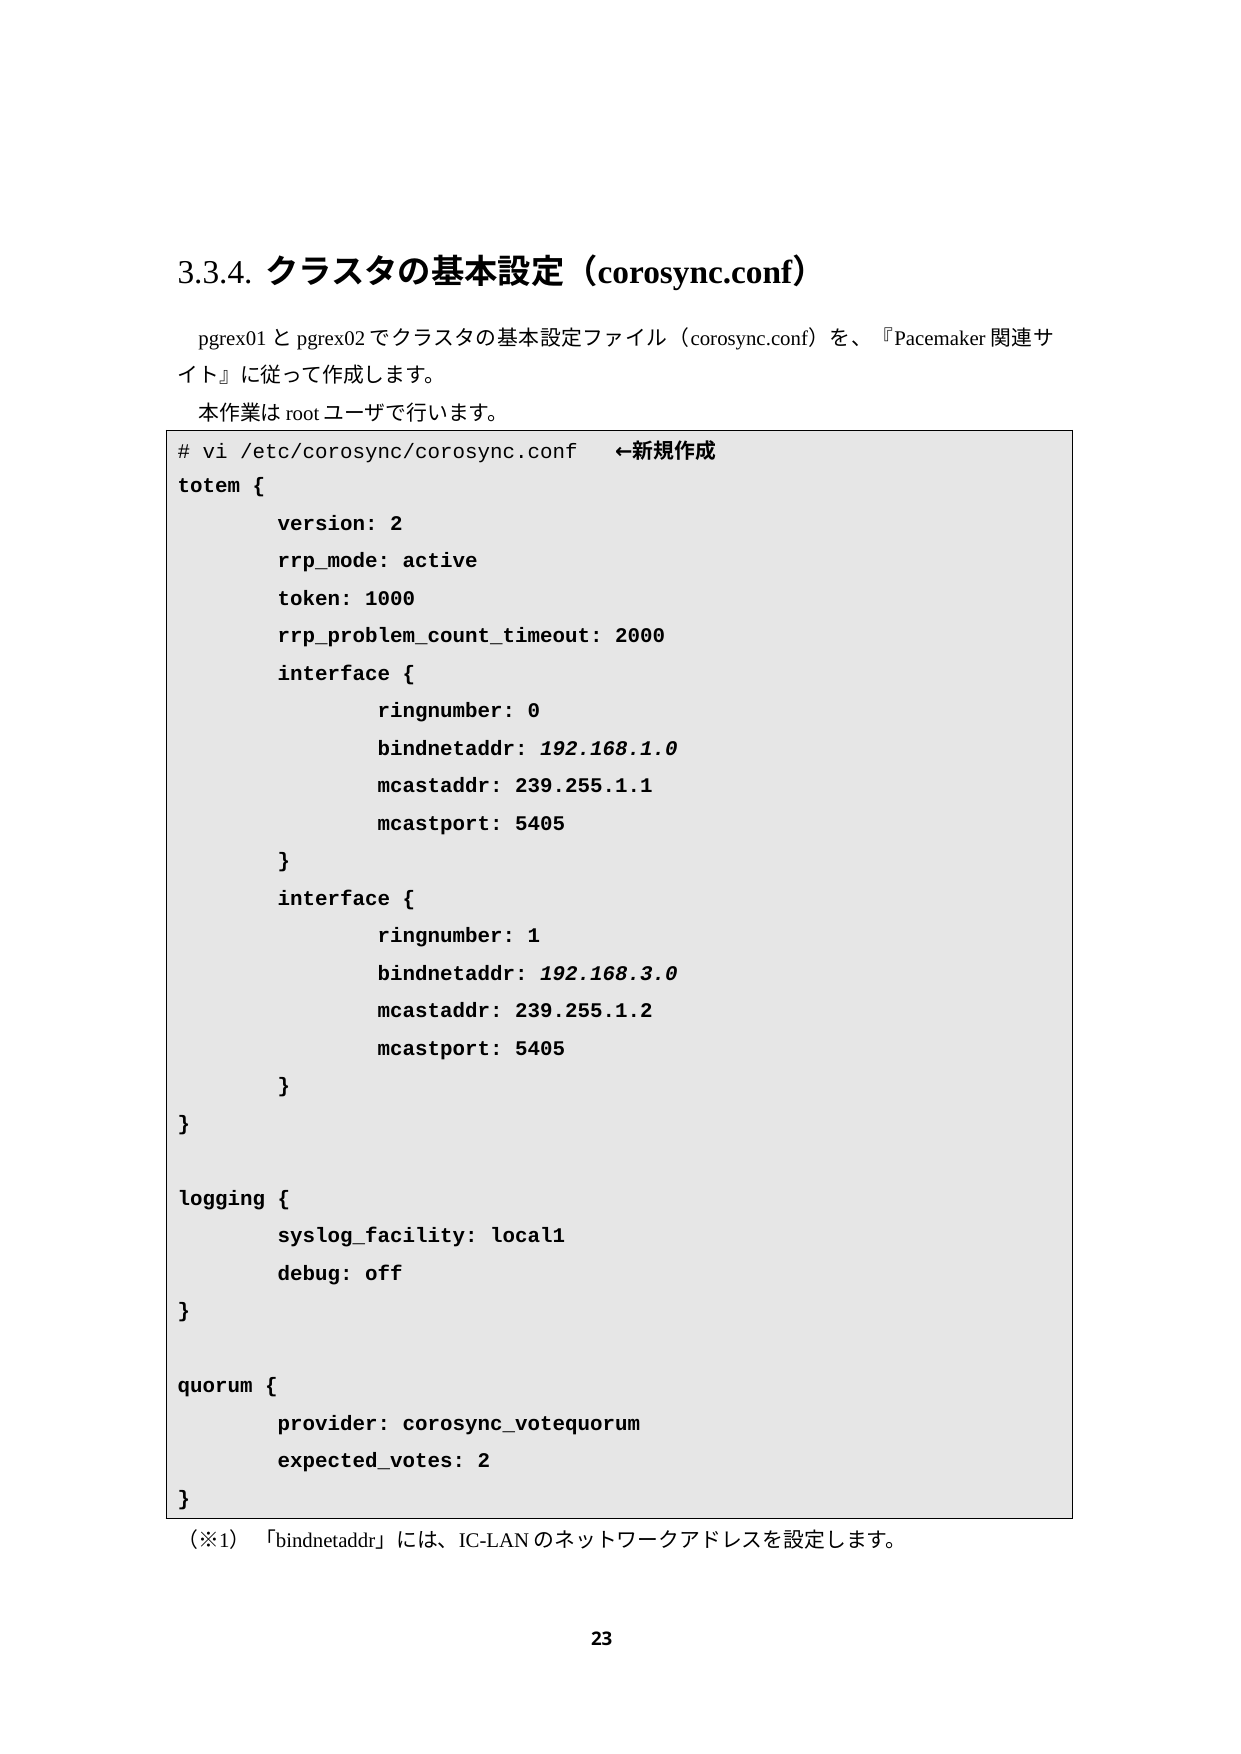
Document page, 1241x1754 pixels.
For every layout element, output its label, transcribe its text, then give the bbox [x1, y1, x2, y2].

text （※1） 「bindnetaddr」には、IC-LANのネットワークアドレスを設定します。 [177, 1519, 1054, 1557]
subtitle クラスタの基本設定（corosync.conf） [177, 232, 1063, 307]
text pgrex01とpgrex02でクラスタの基本設定ファイル（corosync.conf）を、『Pacemaker関連サイト』に従って作成します。 [177, 317, 1054, 392]
table_header # vi /etc/corosync/corosync.conf ←新規作成 totem { version: 2 rrp_mode: active token: 1000 rrp_problem_count_timeout: 2000 interface { ringnumber: 0 bindnetaddr: 192.168.1.0 mcastaddr: 239.255.1.1 mcastport: 5405 } interface { ringnumber: 1 bindnetaddr: 192.168.3.0 mcastaddr: 239.255.1.2 mcastport: 5405 } } logging { syslog_facility: local1 debug: off } quorum { provider: corosync_votequorum expected_votes: 2 } [167, 431, 1072, 1518]
text 本作業はrootユーザで行います。 [177, 392, 1054, 430]
